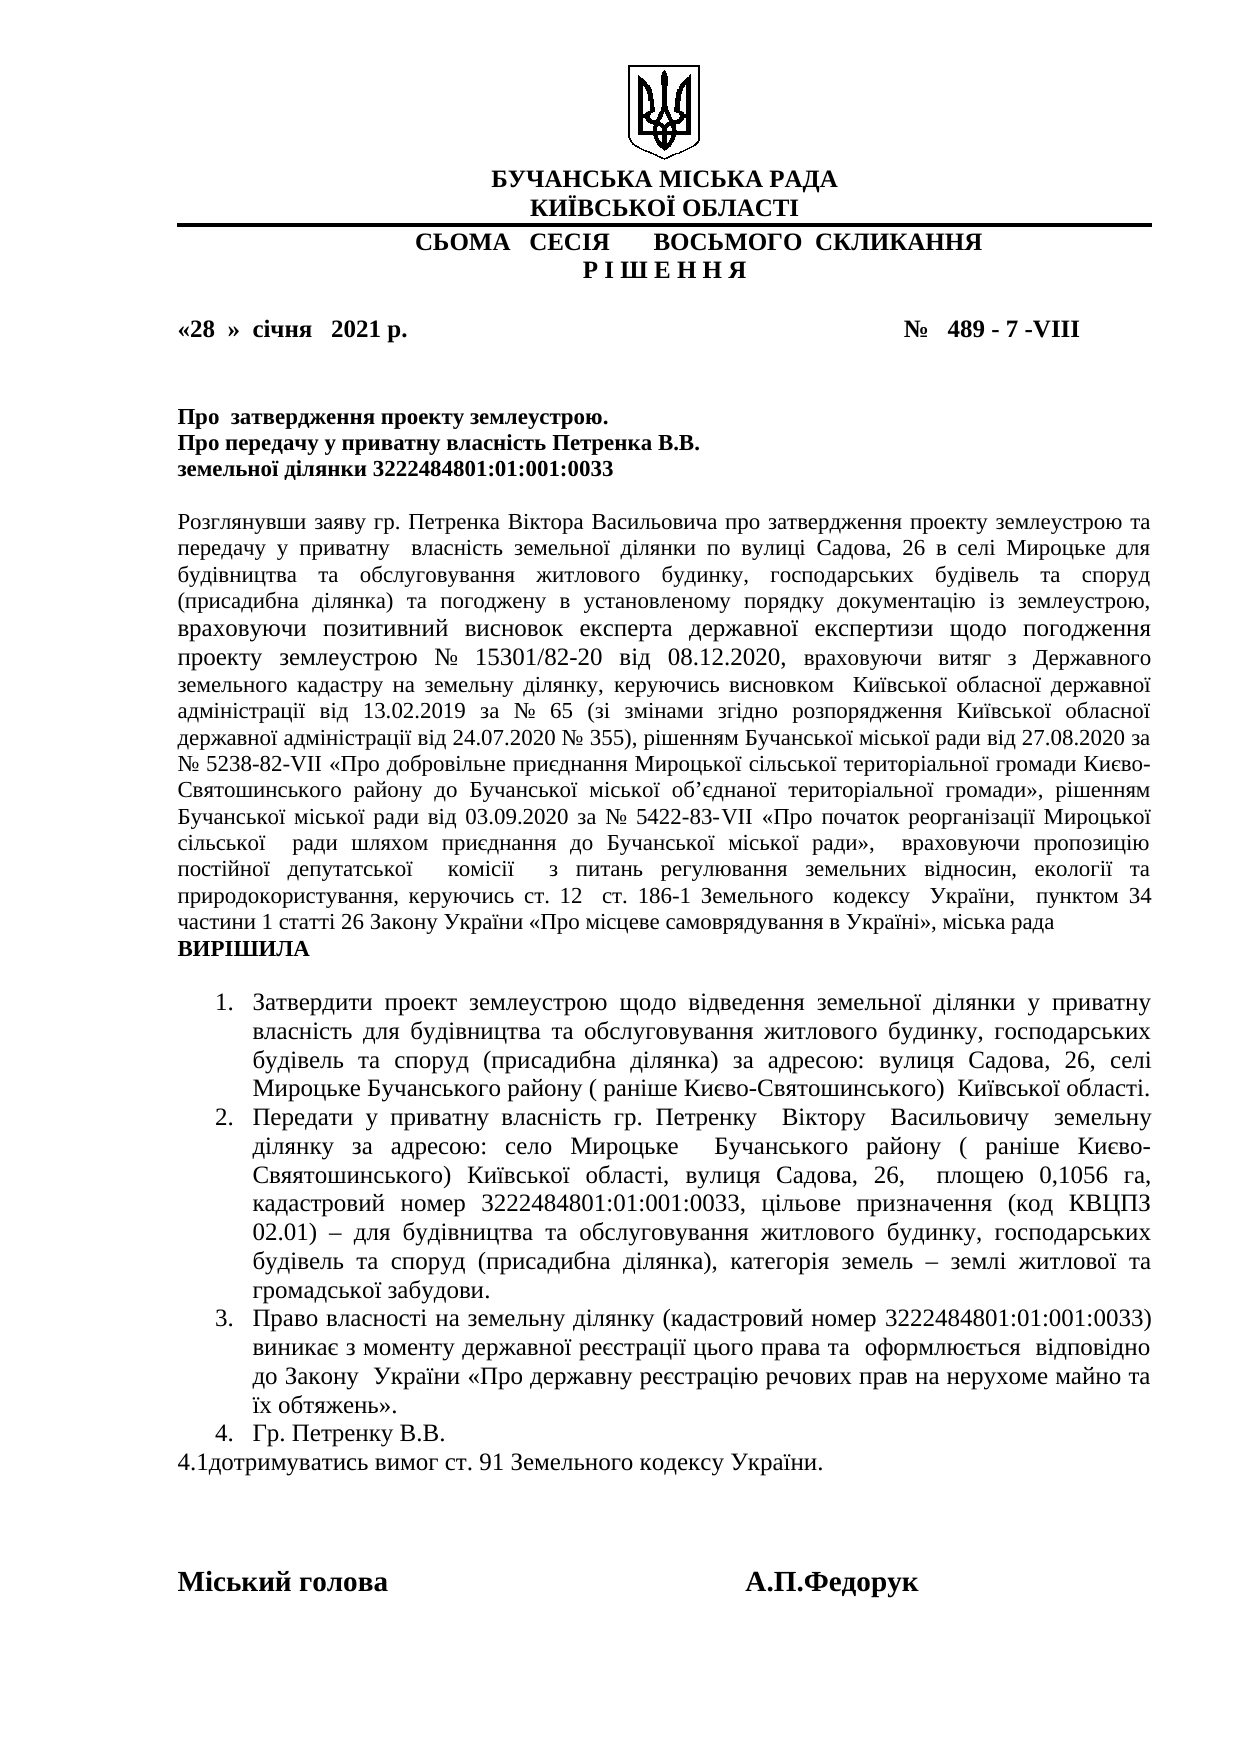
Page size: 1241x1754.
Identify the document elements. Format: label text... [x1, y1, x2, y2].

text Про затвердження проекту землеустрою. [177, 403, 1152, 429]
list Гр. Петренку В.В. [215, 1418, 1152, 1447]
text Розглянувши заяву гр. Петренка Віктора Васильовича про затвердження проекту землеустрою та передачу у приватну власність земельної ділянки по вулиці Садова, 26 в селі Мироцьке для будівництва та обслуговування житлового будинку, господарських будівель та споруд (присадибна ділянка) та погоджену в установленому порядку документацію із землеустрою, враховуючи позитивний висновок експерта державної експертизи щодо погодження проекту землеустрою № 15301/82-20 від 08.12.2020, враховуючи витяг з Державного земельного кадастру на земельну ділянку, керуючись висновком Київської обласної державної адміністрації від 13.02.2019 за № 65 (зі змінами згідно розпорядження Київської обласної державної адміністрації від 24.07.2020 № 355), рішенням Бучанської міської ради від 27.08.2020 за № 5238-82-VІІ «Про добровільне приєднання Мироцької сільської територіальної громади Києво-Святошинського району до Бучанської міської об’єднаної територіальної громади», рішенням Бучанської міської ради від 03.09.2020 за № 5422-83-VІІ «Про початок реорганізації Мироцької сільської ради шляхом приєднання до Бучанської міської ради», враховуючи пропозицію постійної депутатської комісії з питань регулювання земельних відносин, екології та природокористування, керуючись ст. 12 ст. 186-1 Земельного кодексу України, пунктом 34 частини 1 статті 26 Закону України «Про місцеве самоврядування в Україні», міська рада [177, 508, 1152, 934]
list Право власності на земельну ділянку (кадастровий номер 3222484801:01:001:0033) виникає з моменту державної реєстрації цього права та оформлюється відповідно до Закону України «Про державну реєстрацію речових прав на нерухоме майно та їх обтяжень». [215, 1303, 1152, 1418]
text земельної ділянки 3222484801:01:001:0033 [177, 455, 1152, 482]
text Р І Ш Е Н Н Я [177, 255, 1152, 284]
text ВИРІШИЛА [177, 934, 1152, 961]
text Про передачу у приватну власність Петренка В.В. [177, 429, 1152, 455]
text СЬОМА СЕСІЯ ВОСЬМОГО СКЛИКАННЯ [177, 227, 1152, 255]
text БУЧАНСЬКА МІСЬКА РАДА [177, 164, 1152, 193]
text 4.1дотримуватись вимог ст. 91 Земельного кодексу України. [177, 1447, 1152, 1476]
text Міський голова А.П.Федорук [177, 1564, 1152, 1598]
text «28 » січня 2021 р. № 489 - 7 -VІІІ [177, 314, 1152, 343]
list Затвердити проект землеустрою щодо відведення земельної ділянки у приватну власність для будівництва та обслуговування житлового будинку, господарських будівель та споруд (присадибна ділянка) за адресою: вулиця Садова, 26, селі Мироцьке Бучанського району ( раніше Києво-Святошинського) Київської області. [215, 987, 1152, 1102]
text КИЇВСЬКОЇ ОБЛАСТІ [177, 193, 1152, 223]
list Передати у приватну власність гр. Петренку Віктору Васильовичу земельну ділянку за адресою: село Мироцьке Бучанського району ( раніше Києво-Свяятошинського) Київської області, вулиця Садова, 26, площею 0,1056 га, кадастровий номер 3222484801:01:001:0033, цільове призначення (код КВЦПЗ 02.01) – для будівництва та обслуговування житлового будинку, господарських будівель та споруд (присадибна ділянка), категорія земель – землі житлової та громадської забудови. [215, 1102, 1152, 1303]
